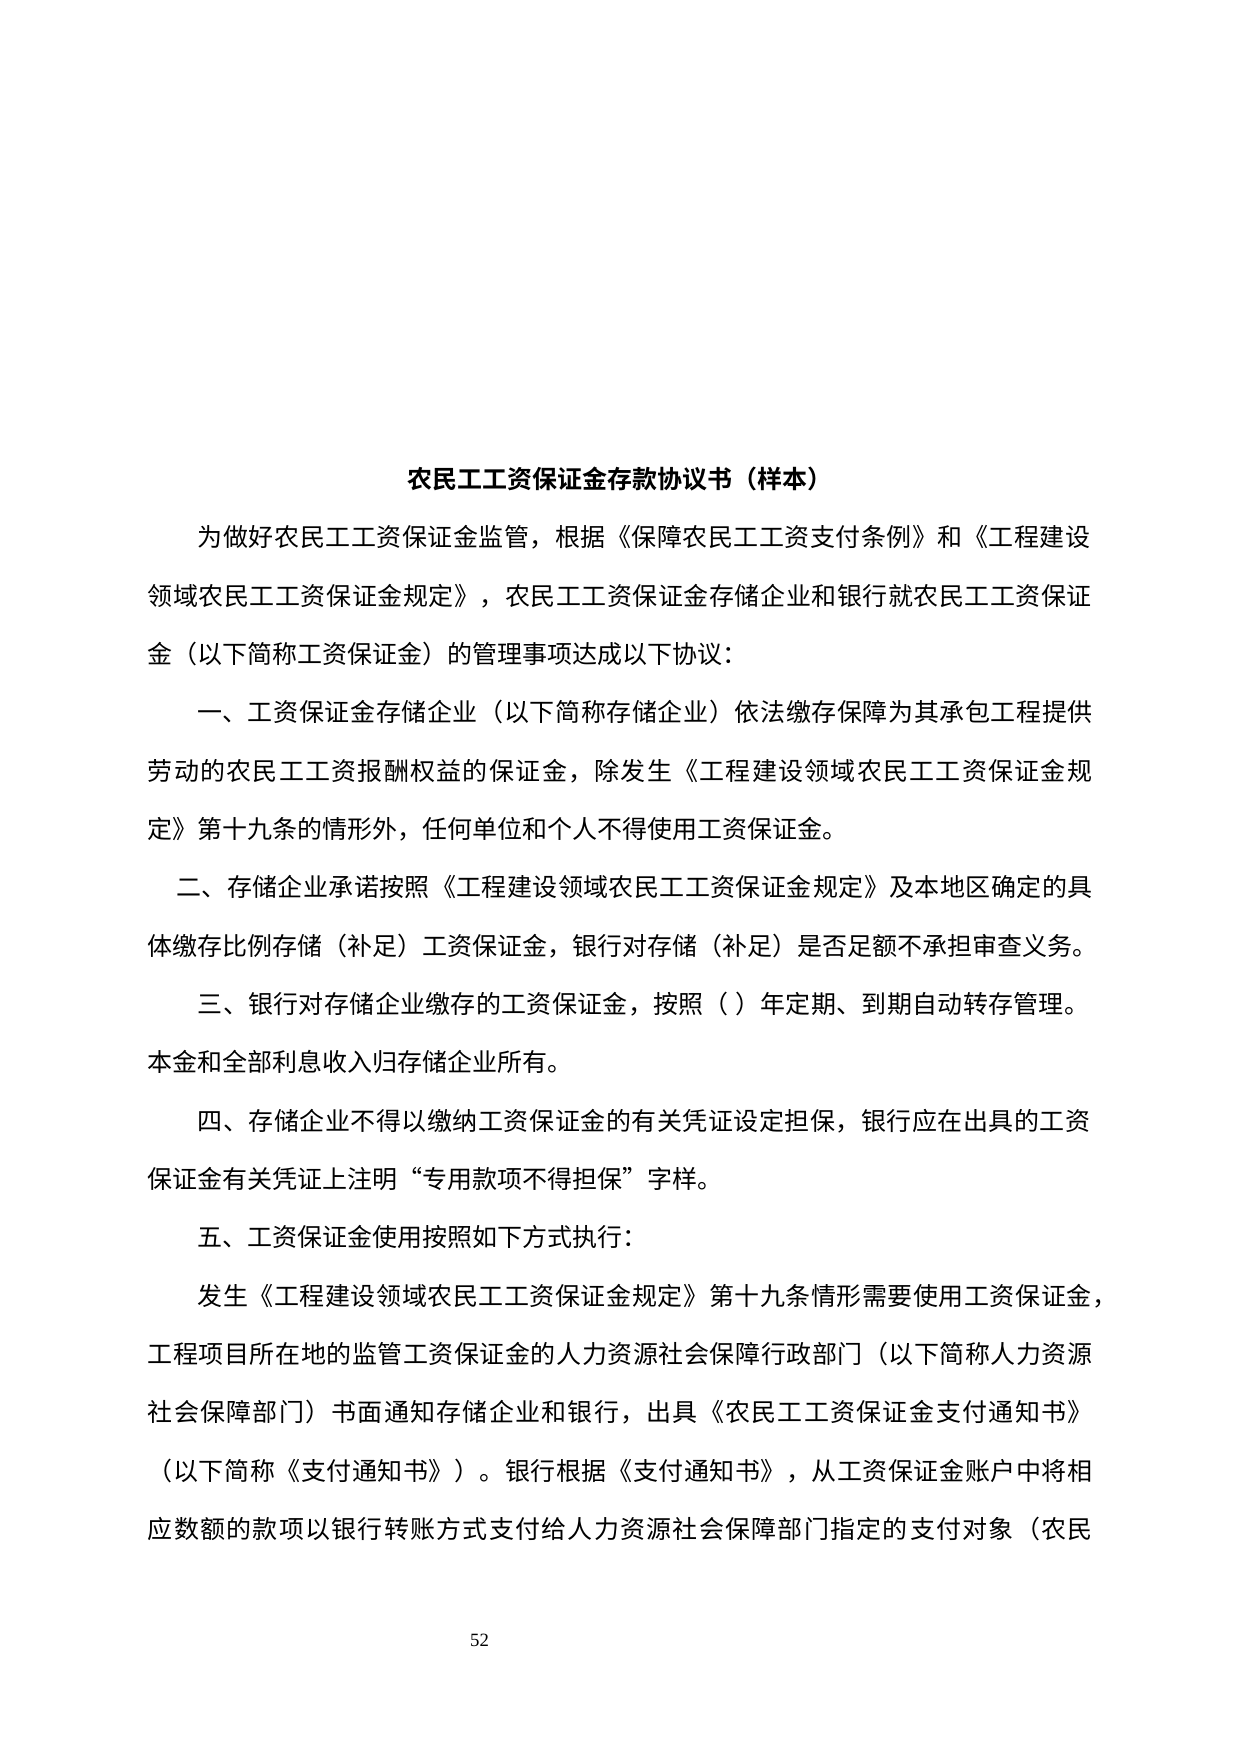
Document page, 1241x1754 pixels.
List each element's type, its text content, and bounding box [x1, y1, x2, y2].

text 三、银行对存储企业缴存的工资保证金，按照（ ）年定期、到期自动转存管理。本金和全部利息收入归存储企业所有。 [148, 967, 1093, 1083]
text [148, 1258, 1093, 1550]
text 农民工工资保证金存款协议书（样本） [148, 442, 1093, 500]
text 五、工资保证金使用按照如下方式执行： [148, 1200, 1093, 1258]
list 二、存储企业承诺按照《工程建设领域农民工工资保证金规定》及本地区确定的具体缴存比例存储（补足）工资保证金，银行对存储（补足）是否足额不承担审查义务。 [148, 850, 1093, 967]
text 四、存储企业不得以缴纳工资保证金的有关凭证设定担保，银行应在出具的工资保证金有关凭证上注明“专用款项不得担保”字样。 [148, 1083, 1093, 1200]
text 为做好农民工工资保证金监管，根据《保障农民工工资支付条例》和《工程建设领域农民工工资保证金规定》，农民工工资保证金存储企业和银行就农民工工资保证金（以下简称工资保证金）的管理事项达成以下协议： [148, 500, 1093, 675]
list 工资保证金存储企业（以下简称存储企业）依法缴存保障为其承包工程提供劳动的农民工工资报酬权益的保证金，除发生《工程建设领域农民工工资保证金规定》第十九条的情形外，任何单位和个人不得使用工资保证金。 [148, 675, 1093, 850]
